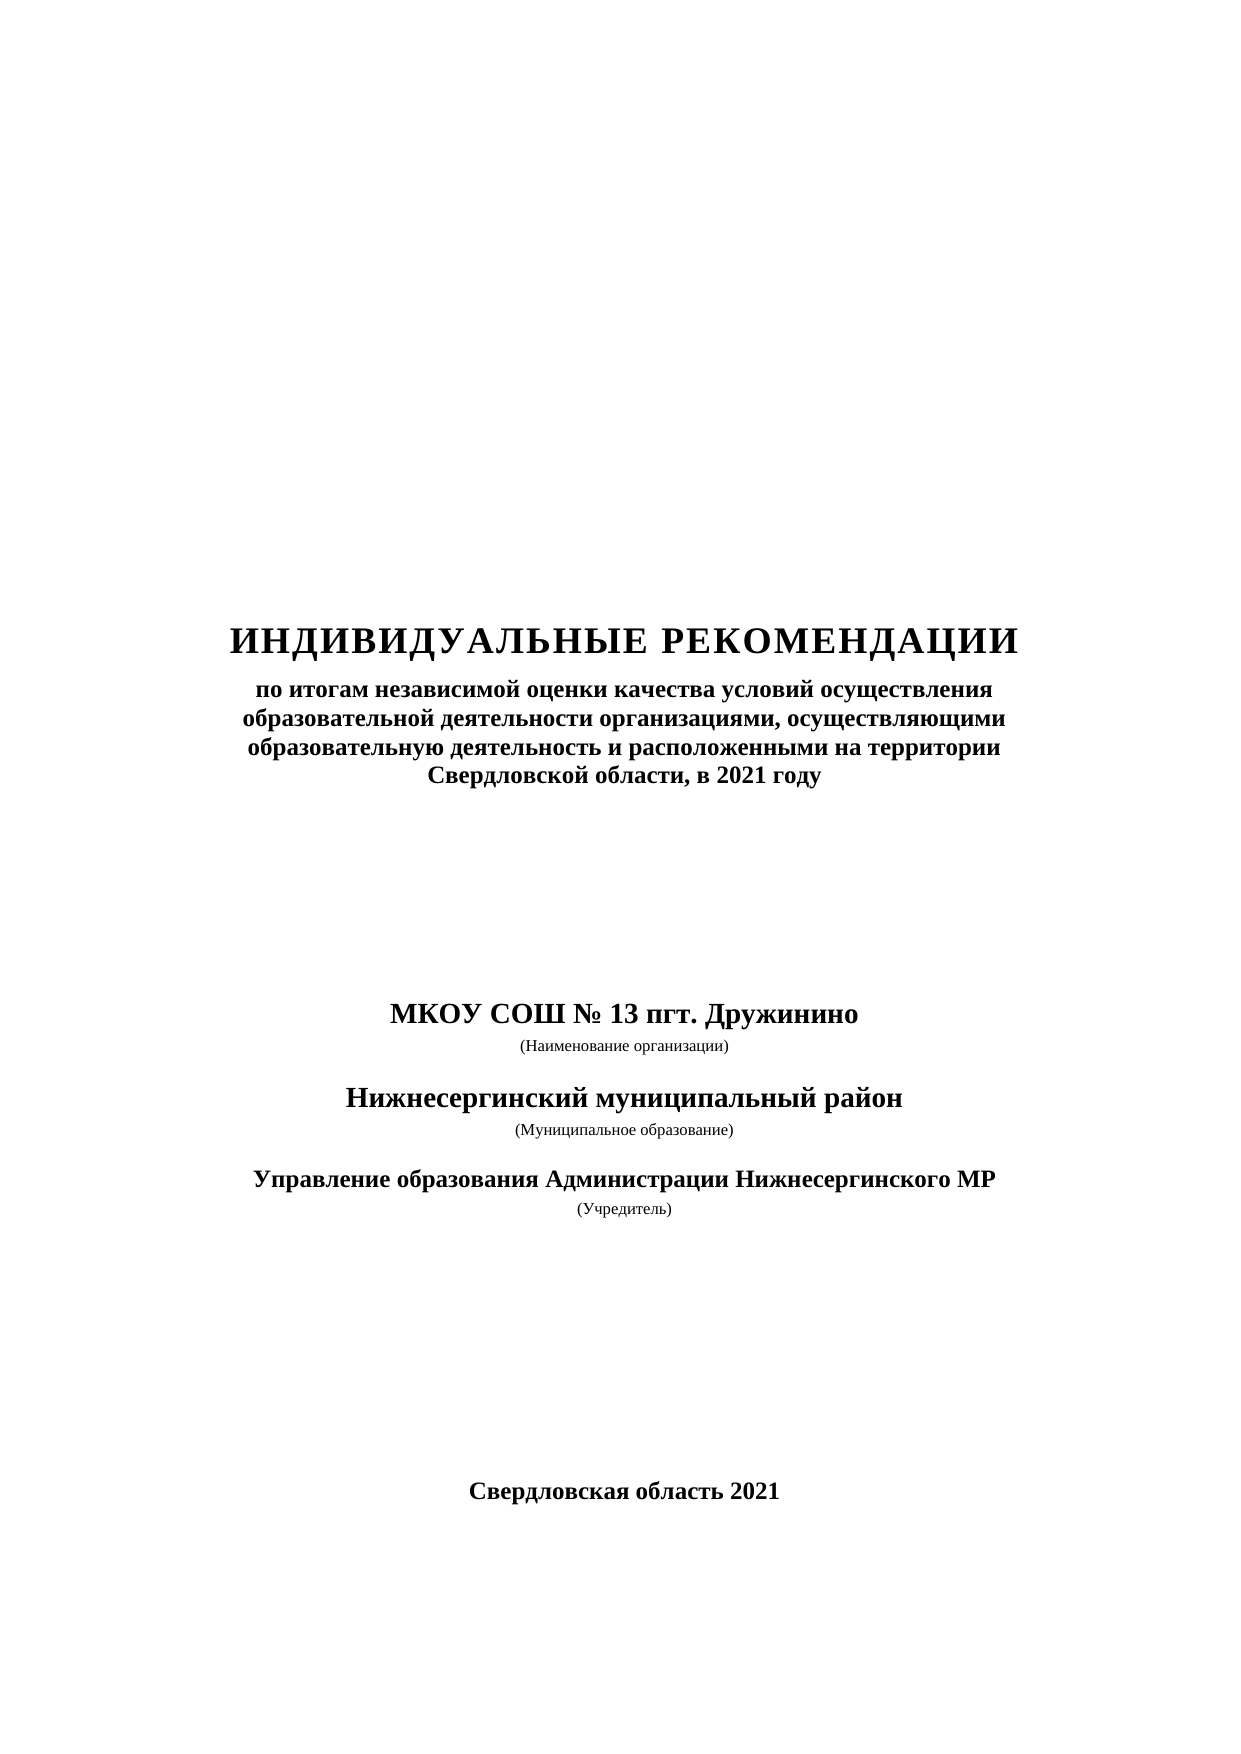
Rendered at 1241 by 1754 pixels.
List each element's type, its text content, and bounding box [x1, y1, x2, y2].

text по итогам независимой оценки качества условий осуществления образовательной деятельности организациями, осуществляющими образовательную деятельность и расположенными на территории Свердловской области, в 2021 году [177, 674, 1071, 789]
text (Учредитель) [177, 1199, 1071, 1218]
text Свердловская область 2021 [177, 1476, 1071, 1505]
text (Муниципальное образование) [177, 1120, 1071, 1139]
text Управление образования Администрации Нижнесергинского МР [177, 1164, 1071, 1193]
text Нижнесергинский муниципальный район [177, 1080, 1071, 1114]
text МКОУ СОШ № 13 пгт. Дружинино [177, 996, 1071, 1030]
text ИНДИВИДУАЛЬНЫЕ РЕКОМЕНДАЦИИ [177, 619, 1071, 662]
text (Наименование организации) [177, 1036, 1071, 1055]
